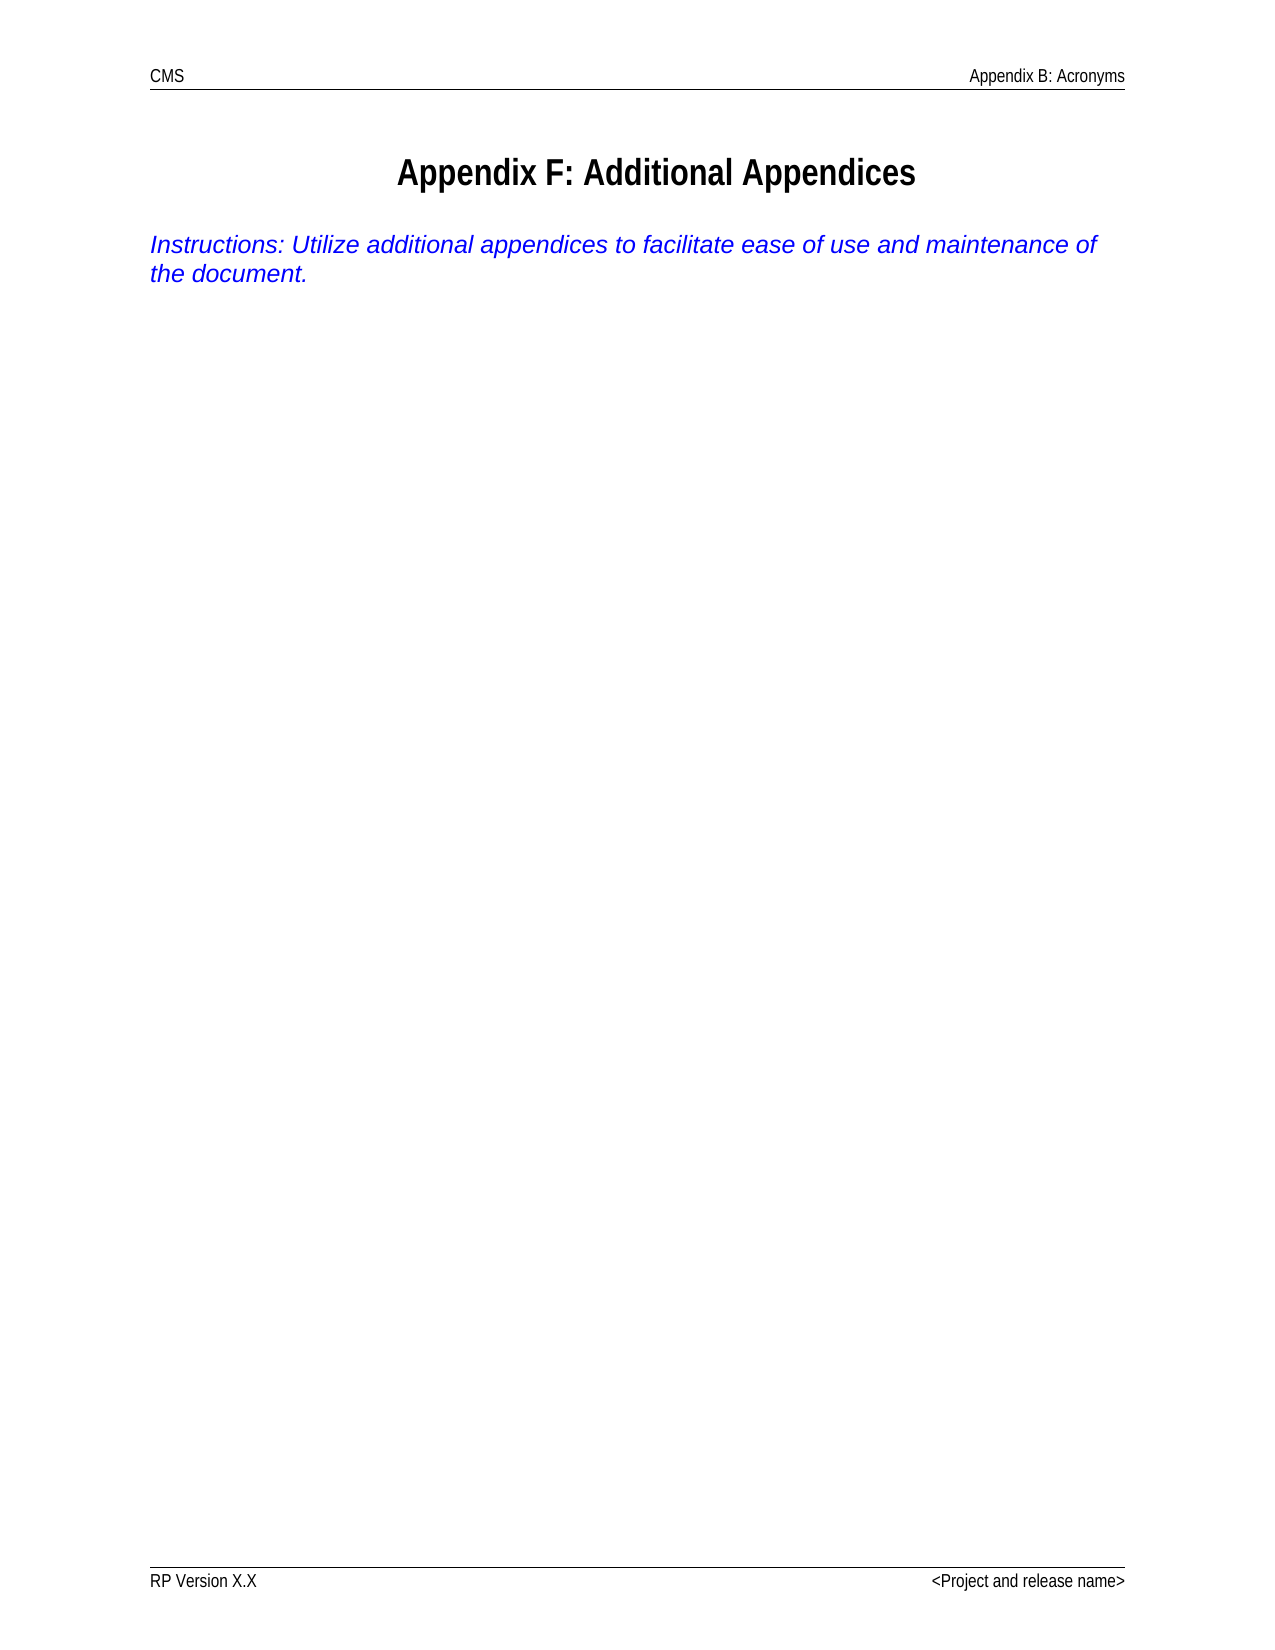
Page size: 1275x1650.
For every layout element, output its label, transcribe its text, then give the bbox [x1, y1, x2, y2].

subtitle Appendix F: Additional Appendices [187, 150, 1125, 193]
text Instructions: Utilize additional appendices to facilitate ease of use and maintenance of the document. [150, 231, 1125, 288]
